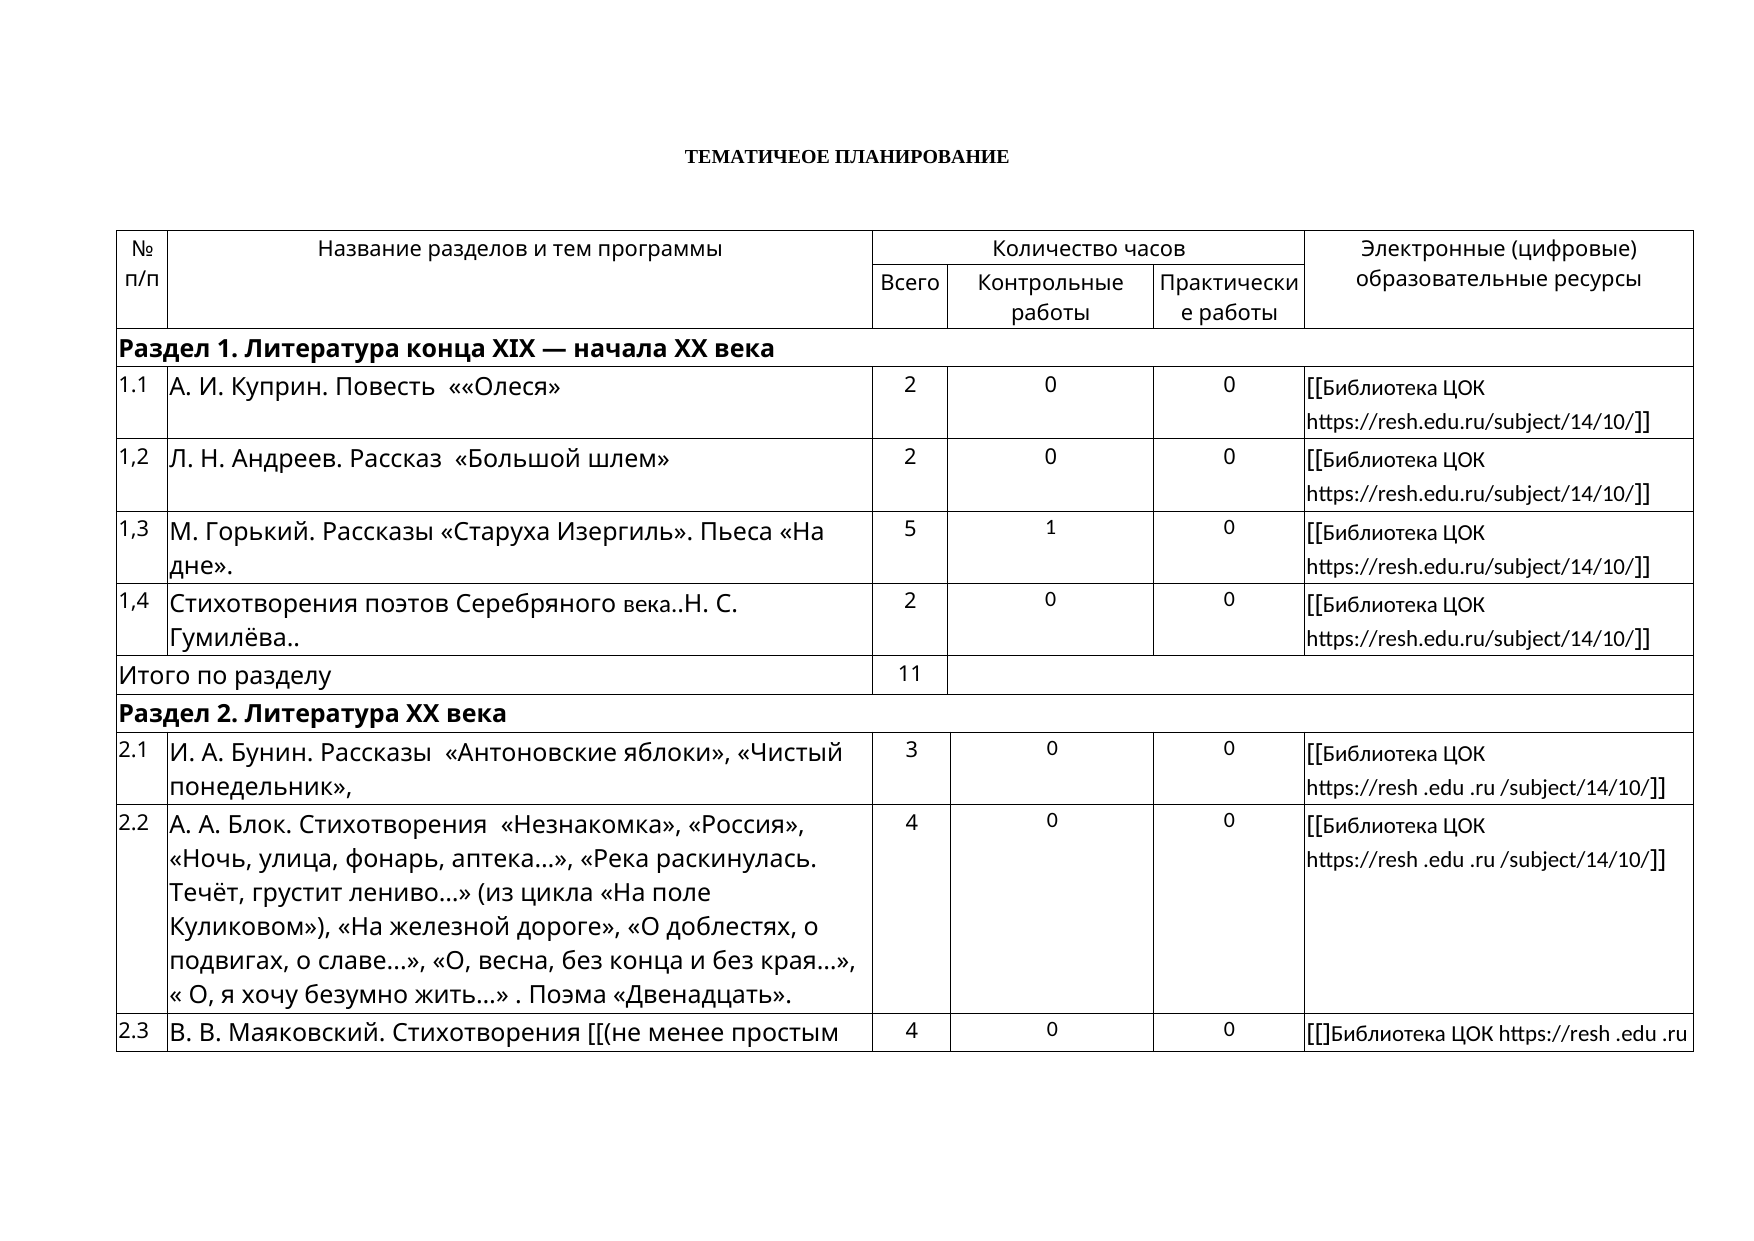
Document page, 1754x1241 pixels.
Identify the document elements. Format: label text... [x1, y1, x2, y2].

table_cell Всего [873, 265, 947, 328]
table_cell Раздел 2. Литература ХХ века [117, 695, 1693, 732]
table_cell И. А. Бунин. Рассказы «Антоновские яблоки», «Чистый понедельник», [168, 733, 872, 804]
table_cell 3 [873, 733, 950, 804]
table_cell Итого по разделу [117, 656, 872, 693]
table_cell 1.1 [117, 367, 167, 438]
table_cell 0 [951, 733, 1153, 804]
table_header Название разделов и тем программы [168, 231, 872, 328]
table_cell [[Библиотека ЦОК https://resh .edu .ru /subject/14/10/]] [1305, 805, 1693, 1012]
table_cell 2.3 [117, 1014, 167, 1051]
table_cell 0 [948, 439, 1153, 511]
table_cell 0 [1154, 512, 1304, 583]
text ТЕМАТИЧЕОЕ ПЛАНИРОВАНИЕ [118, 146, 1636, 168]
table_cell 2 [873, 439, 947, 511]
table_cell 0 [948, 367, 1153, 438]
table_cell 11 [873, 656, 947, 693]
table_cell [168, 1014, 872, 1051]
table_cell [1305, 1014, 1693, 1051]
table_header № п/п [117, 231, 167, 328]
table_cell Л. Н. Андреев. Рассказ «Большой шлем» [168, 439, 872, 511]
table_cell 2 [873, 367, 947, 438]
table_cell А. И. Куприн. Повесть ««Олеся» [168, 367, 872, 438]
table_cell 0 [1154, 805, 1304, 1012]
table_cell М. Горький. Рассказы «Старуха Изергиль». Пьеса «На дне». [168, 512, 872, 583]
table_cell 2.1 [117, 733, 167, 804]
table_cell 1,4 [117, 584, 167, 655]
table_cell 2.2 [117, 805, 167, 1012]
table_cell [[Библиотека ЦОК https://resh.edu.ru/subject/14/10/]] [1305, 584, 1693, 655]
table_cell 0 [1154, 439, 1304, 511]
table_cell А. А. Блок. Стихотворения «Незнакомка», «Россия», «Ночь, улица, фонарь, аптека…», «Река раскинулась. Течёт, грустит лениво…» (из цикла «На поле Куликовом»), «На железной дороге», «О доблестях, о подвигах, о славе...», «О, весна, без конца и без края…», « О, я хочу безумно жить…» . Поэма «Двенадцать». [168, 805, 872, 1012]
table_cell 0 [1154, 1014, 1304, 1051]
table_cell 0 [1154, 367, 1304, 438]
table_cell 0 [948, 584, 1153, 655]
table_cell [[Библиотека ЦОК https://resh.edu.ru/subject/14/10/]] [1305, 439, 1693, 511]
table_cell Практические работы [1154, 265, 1304, 328]
table_cell [[Библиотека ЦОК https://resh.edu.ru/subject/14/10/]] [1305, 512, 1693, 583]
table_cell 0 [1154, 584, 1304, 655]
table_cell Стихотворения поэтов Серебряного века..Н. С. Гумилёва.. [168, 584, 872, 655]
table_cell 1,3 [117, 512, 167, 583]
table_cell Контрольные работы [948, 265, 1153, 328]
table_cell 0 [951, 805, 1153, 1012]
table_cell 5 [873, 512, 947, 583]
table_cell [[Библиотека ЦОК https://resh.edu.ru/subject/14/10/]] [1305, 367, 1693, 438]
table_cell 4 [873, 1014, 950, 1051]
table_cell [948, 656, 1693, 693]
table_cell 0 [1154, 733, 1304, 804]
table_cell 0 [951, 1014, 1153, 1051]
table_cell 1 [948, 512, 1153, 583]
table_cell 4 [873, 805, 950, 1012]
table_cell 1,2 [117, 439, 167, 511]
table_cell 2 [873, 584, 947, 655]
table_cell [[Библиотека ЦОК https://resh .edu .ru /subject/14/10/]] [1305, 733, 1693, 804]
table_header Количество часов [873, 231, 1304, 264]
table_cell Раздел 1. Литература конца XIX — начала ХХ века [117, 329, 1693, 366]
table_header Электронные (цифровые) образовательные ресурсы [1305, 231, 1693, 328]
